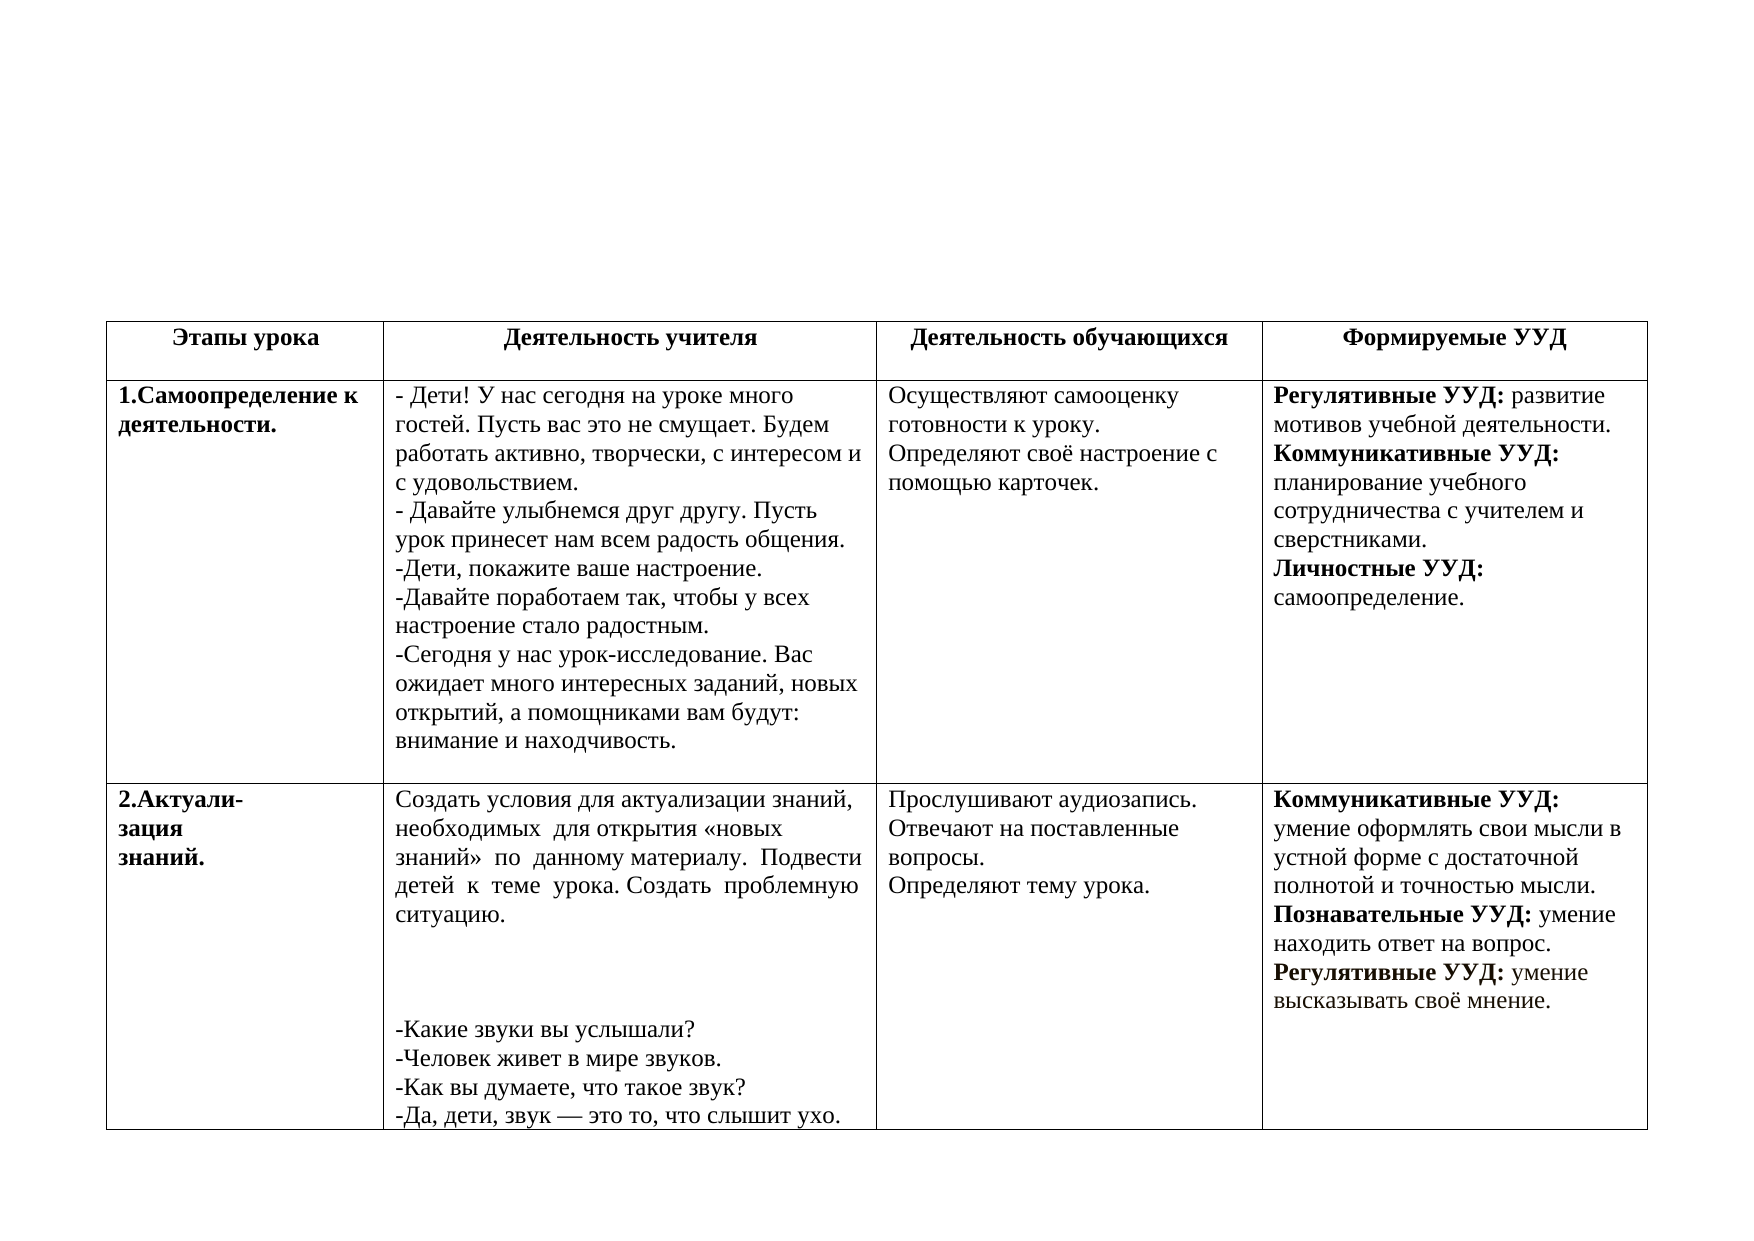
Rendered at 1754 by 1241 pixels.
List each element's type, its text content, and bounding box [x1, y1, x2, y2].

table_cell - Дети! У нас сегодня на уроке много гостей. Пусть вас это не смущает. Будем работать активно, творчески, с интересом и с удовольствием. - Давайте улыбнемся друг другу. Пусть урок принесет нам всем радость общения. -Дети, покажите ваше настроение. -Давайте поработаем так, чтобы у всех настроение стало радостным. -Сегодня у нас урок-исследование. Вас ожидает много интересных заданий, новых открытий, а помощниками вам будут: внимание и находчивость. [384, 381, 876, 783]
table_header Формируемые УУД [1263, 322, 1647, 379]
table_header Этапы урока [107, 322, 383, 379]
table_cell Регулятивные УУД: развитие мотивов учебной деятельности. Коммуникативные УУД: планирование учебного сотрудничества с учителем и сверстниками. Личностные УУД: самоопределение. [1263, 381, 1647, 783]
table_header Деятельность учителя [384, 322, 876, 379]
table_cell Осуществляют самооценку готовности к уроку. Определяют своё настроение с помощью карточек. [877, 381, 1262, 783]
table_cell 1.Самоопределение к деятельности. [107, 381, 383, 783]
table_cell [1263, 784, 1647, 1129]
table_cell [877, 784, 1262, 1129]
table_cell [384, 784, 876, 1129]
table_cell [107, 784, 383, 1129]
table_header Деятельность обучающихся [877, 322, 1262, 379]
